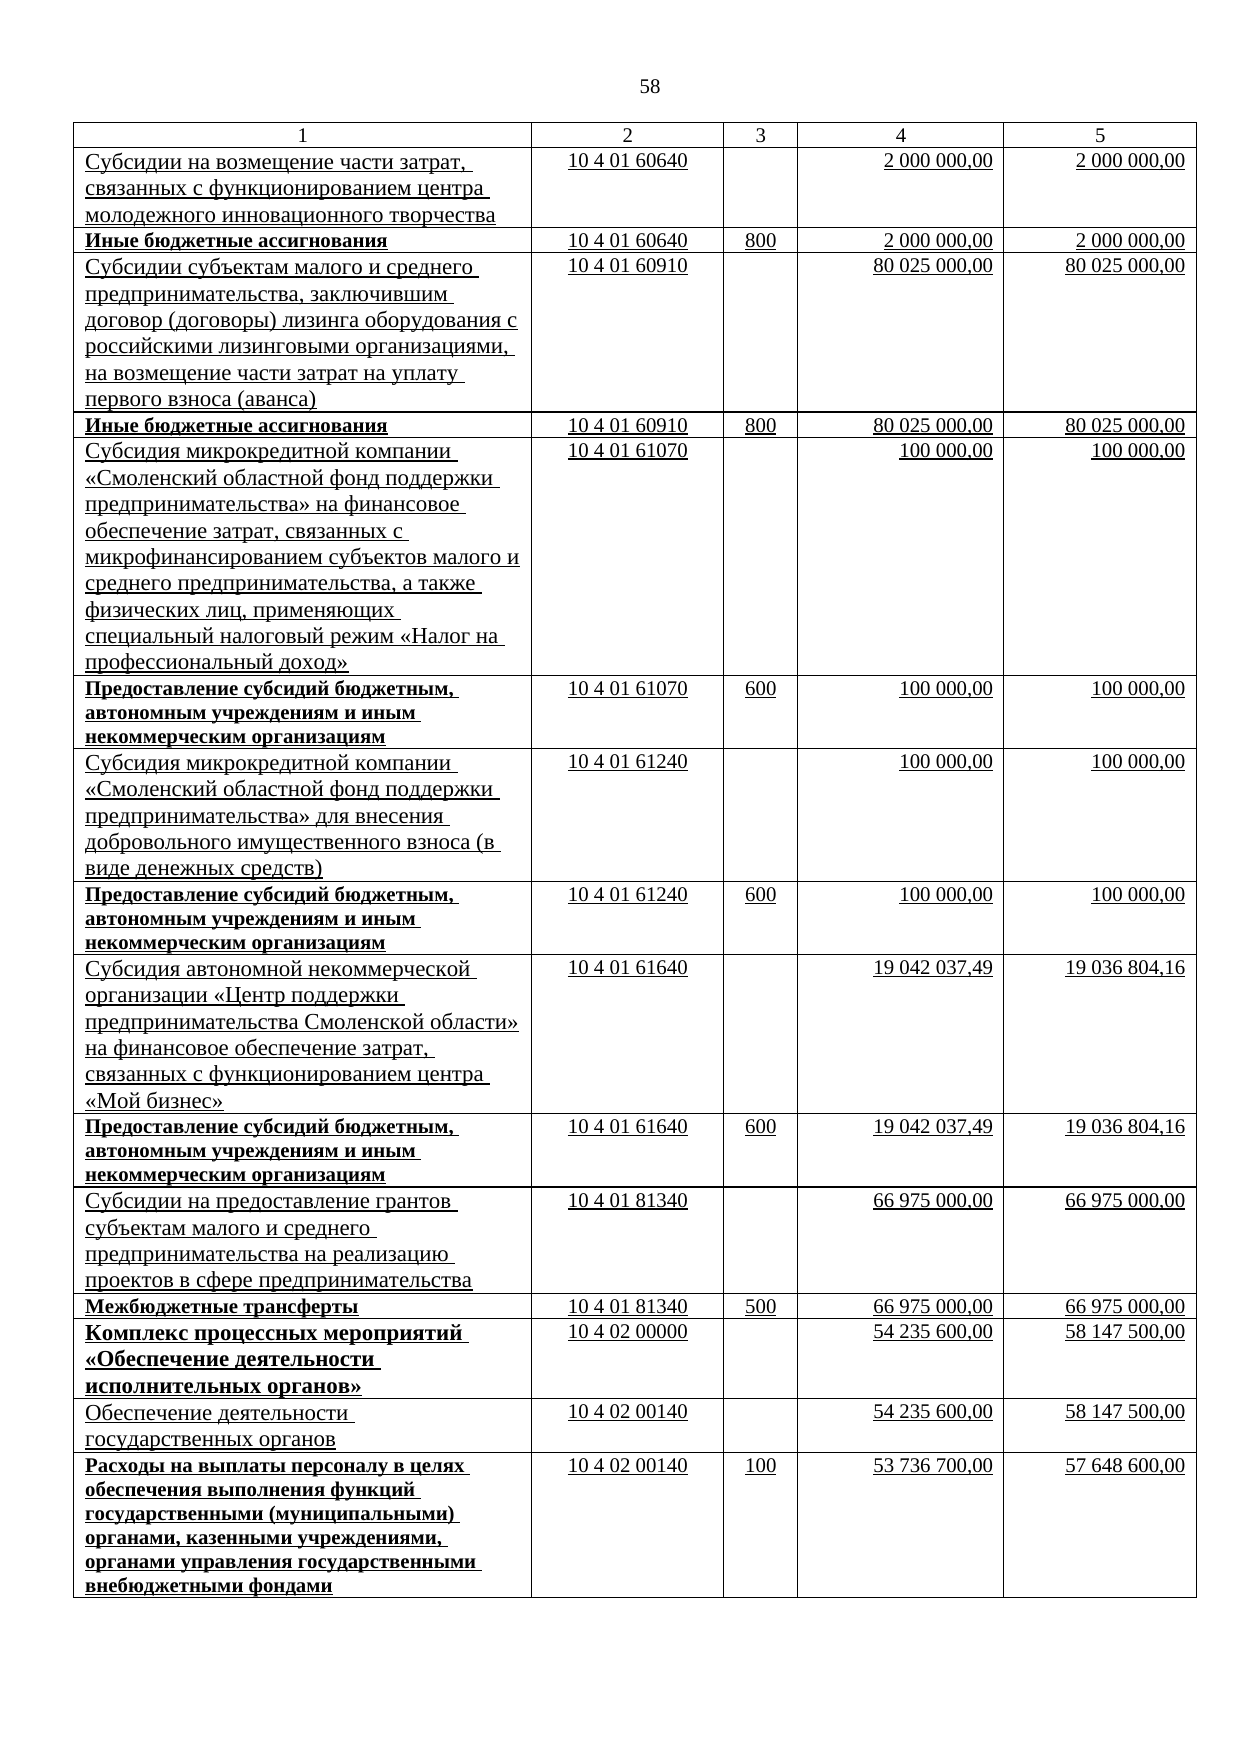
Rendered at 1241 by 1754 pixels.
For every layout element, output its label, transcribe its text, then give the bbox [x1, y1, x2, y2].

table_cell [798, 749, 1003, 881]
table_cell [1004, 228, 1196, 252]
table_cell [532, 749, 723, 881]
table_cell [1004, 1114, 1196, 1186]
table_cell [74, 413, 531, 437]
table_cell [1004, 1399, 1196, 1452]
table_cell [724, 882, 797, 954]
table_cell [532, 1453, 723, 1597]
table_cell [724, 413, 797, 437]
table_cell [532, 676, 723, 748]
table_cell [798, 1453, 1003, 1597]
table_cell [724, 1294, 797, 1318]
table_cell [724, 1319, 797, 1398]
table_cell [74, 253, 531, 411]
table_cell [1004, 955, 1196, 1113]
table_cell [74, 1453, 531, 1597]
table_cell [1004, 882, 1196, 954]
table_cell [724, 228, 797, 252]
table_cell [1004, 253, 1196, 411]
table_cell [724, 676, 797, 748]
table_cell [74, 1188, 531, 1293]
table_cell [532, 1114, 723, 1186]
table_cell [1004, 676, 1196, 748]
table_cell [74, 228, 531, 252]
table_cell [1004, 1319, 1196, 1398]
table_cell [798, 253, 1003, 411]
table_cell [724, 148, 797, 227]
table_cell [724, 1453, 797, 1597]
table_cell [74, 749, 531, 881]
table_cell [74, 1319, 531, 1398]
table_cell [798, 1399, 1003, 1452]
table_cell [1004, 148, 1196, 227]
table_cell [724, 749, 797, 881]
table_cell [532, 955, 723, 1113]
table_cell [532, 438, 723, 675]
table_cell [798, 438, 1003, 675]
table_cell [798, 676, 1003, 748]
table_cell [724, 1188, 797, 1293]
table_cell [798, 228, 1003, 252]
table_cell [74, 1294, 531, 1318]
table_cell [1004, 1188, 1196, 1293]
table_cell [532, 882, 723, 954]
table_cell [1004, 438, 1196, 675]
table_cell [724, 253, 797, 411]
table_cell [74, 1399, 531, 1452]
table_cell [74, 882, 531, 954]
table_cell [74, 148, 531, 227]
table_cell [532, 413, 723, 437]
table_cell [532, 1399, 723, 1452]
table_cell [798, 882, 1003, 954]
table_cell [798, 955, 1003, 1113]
table_header 5 [1004, 123, 1196, 147]
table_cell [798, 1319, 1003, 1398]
table_header 1 [74, 123, 531, 147]
table_header 3 [724, 123, 797, 147]
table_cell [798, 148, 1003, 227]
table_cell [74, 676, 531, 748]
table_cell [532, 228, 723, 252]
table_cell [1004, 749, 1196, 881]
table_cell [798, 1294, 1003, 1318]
table_header 2 [532, 123, 723, 147]
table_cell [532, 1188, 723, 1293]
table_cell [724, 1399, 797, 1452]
table_header 4 [798, 123, 1003, 147]
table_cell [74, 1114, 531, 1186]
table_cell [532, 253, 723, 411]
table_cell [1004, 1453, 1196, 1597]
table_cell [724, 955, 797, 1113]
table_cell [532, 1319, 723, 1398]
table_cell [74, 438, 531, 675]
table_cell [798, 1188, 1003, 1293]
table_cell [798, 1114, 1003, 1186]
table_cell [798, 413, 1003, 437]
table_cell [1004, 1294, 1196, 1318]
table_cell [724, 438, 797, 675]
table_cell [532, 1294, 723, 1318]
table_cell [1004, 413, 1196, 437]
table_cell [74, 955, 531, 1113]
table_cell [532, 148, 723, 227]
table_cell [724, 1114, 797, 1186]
